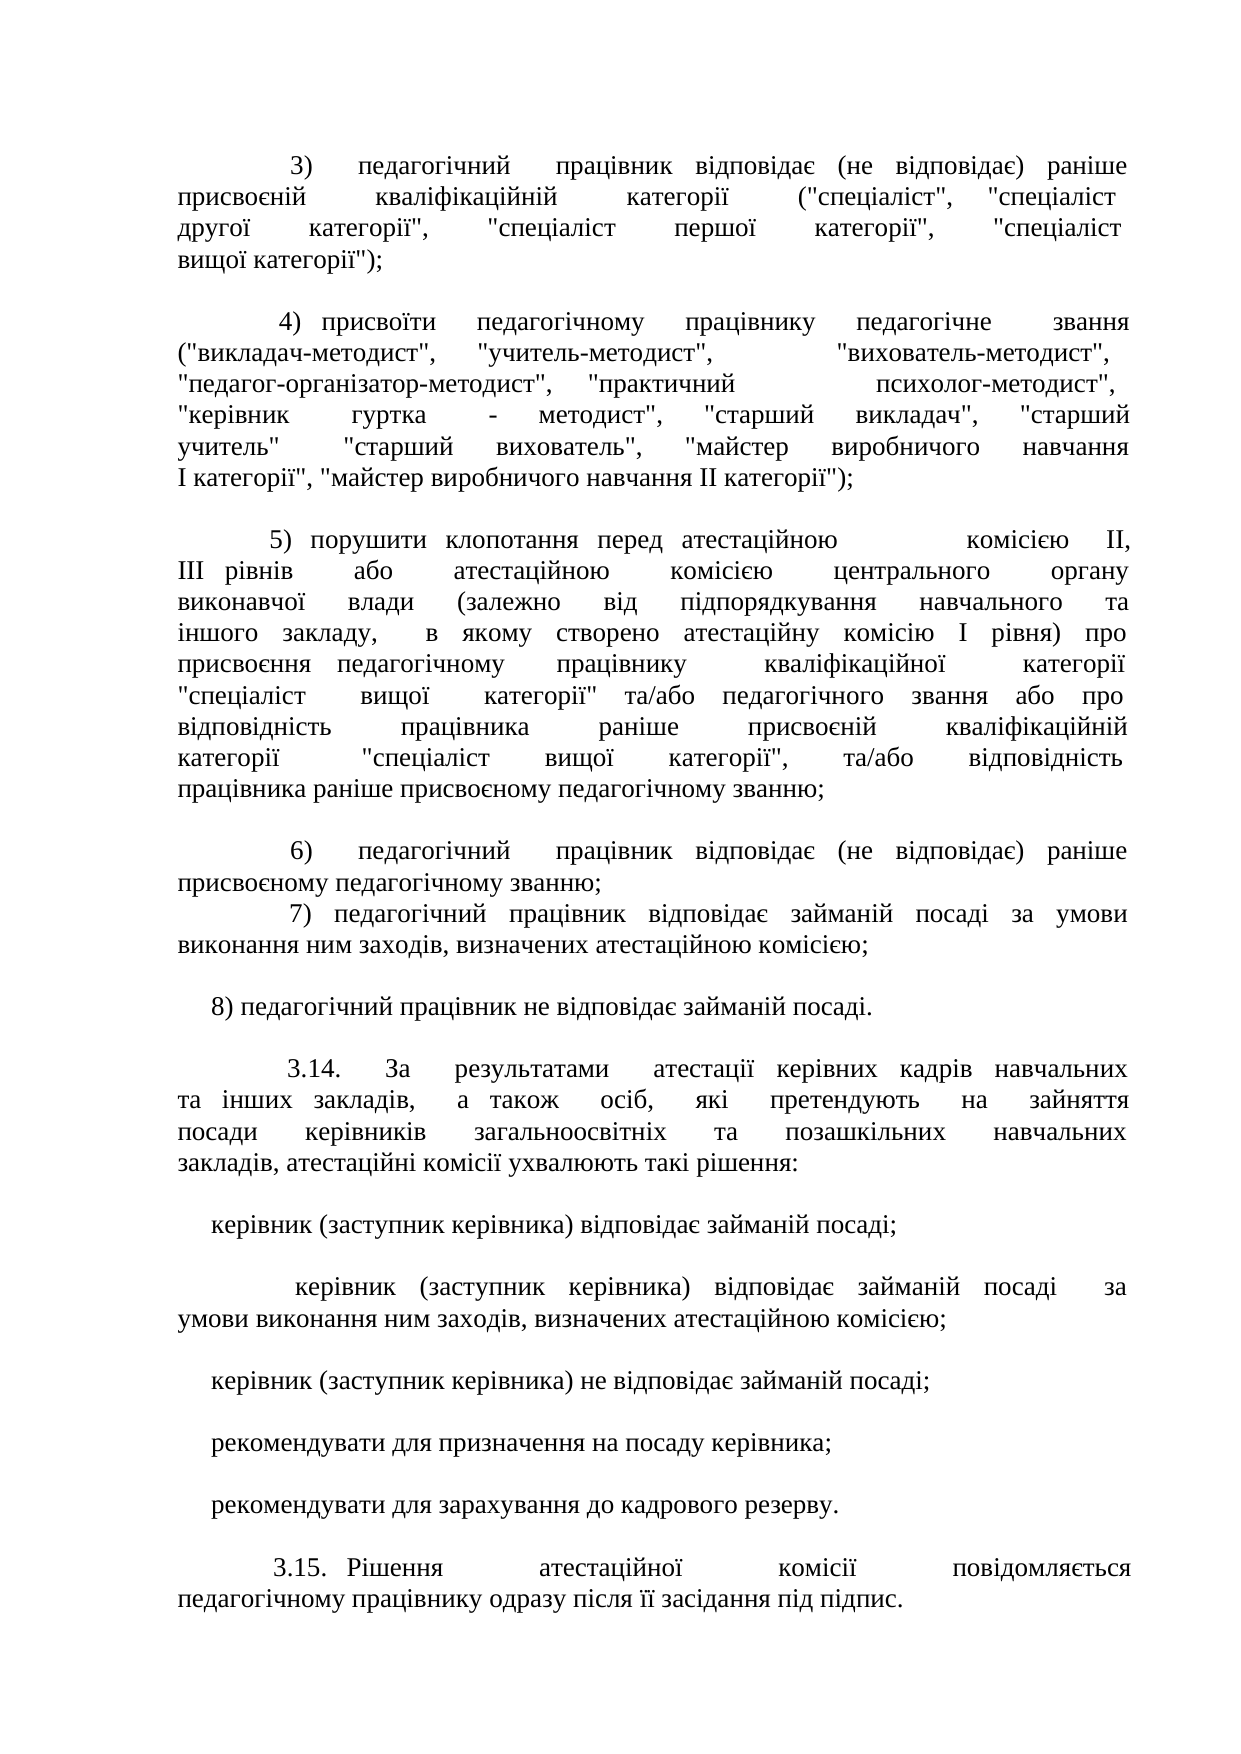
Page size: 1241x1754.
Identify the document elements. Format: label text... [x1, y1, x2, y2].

text 3.15. Рішення атестаційної комісії повідомляється педагогічному працівнику одразу після її засідання під підпис. [177, 1551, 1152, 1613]
text керівник (заступник керівника) відповідає займаній посаді; [177, 1208, 1152, 1239]
text 8) педагогічний працівник не відповідає займаній посаді. [177, 990, 1152, 1021]
text 3.14. За результатами атестації керівних кадрів навчальних та інших закладів, а також осіб, які претендують на зайняття посади керівників загальноосвітніх та позашкільних навчальних закладів, атестаційні комісії ухвалюють такі рішення: [177, 1052, 1152, 1177]
text керівник (заступник керівника) відповідає займаній посаді за умови виконання ним заходів, визначених атестаційною комісією; [177, 1271, 1152, 1333]
text 3) педагогічний працівник відповідає (не відповідає) раніше присвоєній кваліфікаційній категорії ("спеціаліст", "спеціаліст другої категорії", "спеціаліст першої категорії", "спеціаліст вищої категорії"); [177, 149, 1152, 274]
text рекомендувати для зарахування до кадрового резерву. [177, 1488, 1152, 1520]
text 6) педагогічний працівник відповідає (не відповідає) раніше присвоєному педагогічному званню; [177, 834, 1152, 897]
text 7) педагогічний працівник відповідає займаній посаді за умови виконання ним заходів, визначених атестаційною комісією; [177, 897, 1152, 959]
text керівник (заступник керівника) не відповідає займаній посаді; [177, 1364, 1152, 1395]
text рекомендувати для призначення на посаду керівника; [177, 1426, 1152, 1457]
text 4) присвоїти педагогічному працівнику педагогічне звання ("викладач-методист", "учитель-методист", "вихователь-методист", "педагог-організатор-методист", "практичний психолог-методист", "керівник гуртка - методист", "старший викладач", "старший учитель" "старший вихователь", "майстер виробничого навчання I категорії", "майстер виробничого навчання II категорії"); [177, 305, 1152, 492]
text 5) порушити клопотання перед атестаційною комісією II, III рівнів або атестаційною комісією центрального органу виконавчої влади (залежно від підпорядкування навчального та іншого закладу, в якому створено атестаційну комісію І рівня) про присвоєння педагогічному працівнику кваліфікаційної категорії "спеціаліст вищої категорії" та/або педагогічного звання або про відповідність працівника раніше присвоєній кваліфікаційній категорії "спеціаліст вищої категорії", та/або відповідність працівника раніше присвоєному педагогічному званню; [177, 523, 1152, 803]
